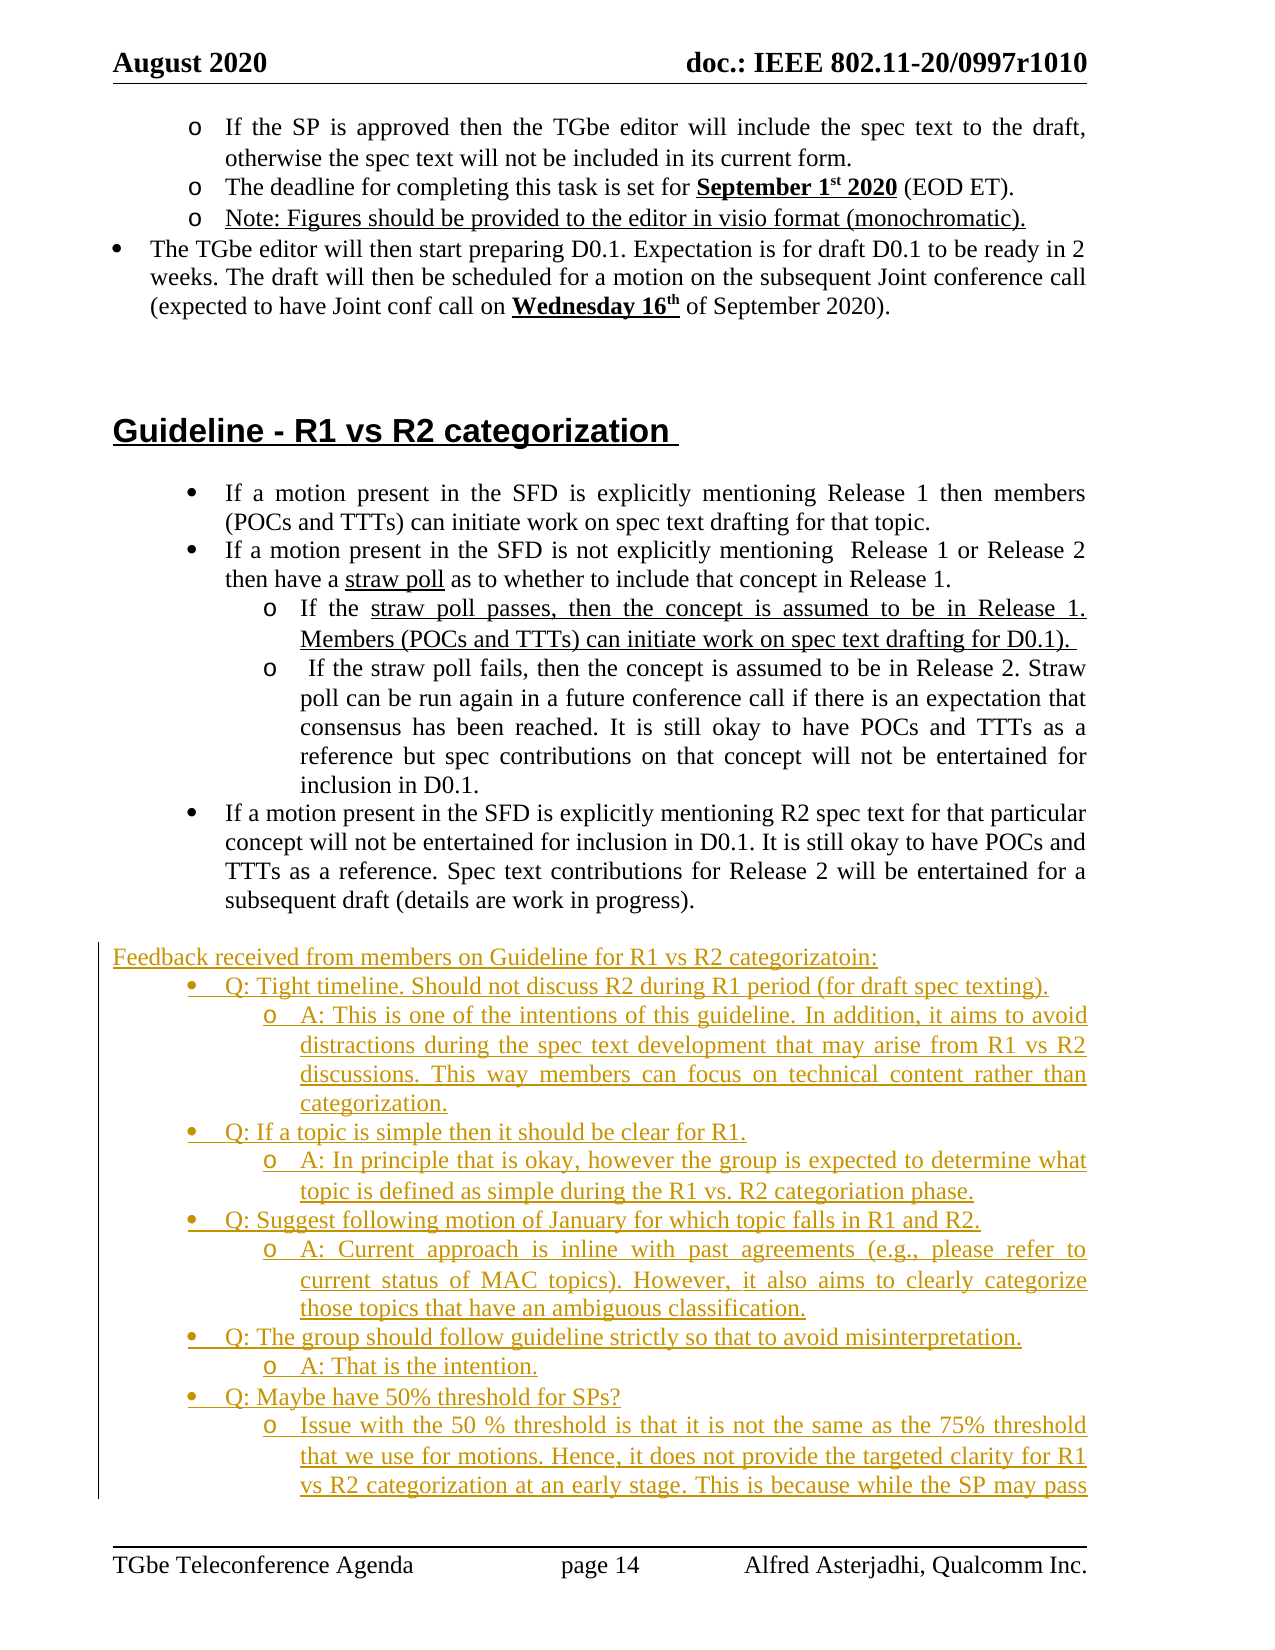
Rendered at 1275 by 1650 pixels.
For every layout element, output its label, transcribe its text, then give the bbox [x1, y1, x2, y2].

list If a motion present in the SFD is explicitly mentioning Release 1 then members (POCs and TTTs) can initiate work on spec text drafting for that topic. [187, 478, 1087, 536]
list The TGbe editor will then start preparing D0.1. Expectation is for draft D0.1 to be ready in 2 weeks. The draft will then be scheduled for a motion on the subsequent Joint conference call (expected to have Joint conf call on Wednesday 16th of September 2020). [112, 234, 1087, 320]
list If a motion present in the SFD is explicitly mentioning R2 spec text for that particular concept will not be entertained for inclusion in D0.1. It is still okay to have POCs and TTTs as a reference. Spec text contributions for Release 2 will be entertained for a subsequent draft (details are work in progress). [187, 798, 1087, 913]
list Note: Figures should be provided to the editor in visio format (monochromatic). [187, 203, 1087, 234]
list If the straw poll passes, then the concept is assumed to be in Release 1. Members (POCs and TTTs) can initiate work on spec text drafting for D0.1). [262, 593, 1087, 653]
list The deadline for completing this task is set for September 1st 2020 (EOD ET). [187, 172, 1087, 203]
list If a motion present in the SFD is not explicitly mentioning Release 1 or Release 2 then have a straw poll as to whether to include that concept in Release 1. [187, 536, 1087, 593]
list If the straw poll fails, then the concept is assumed to be in Release 2. Straw poll can be run again in a future conference call if there is an expectation that consensus has been reached. It is still okay to have POCs and TTTs as a reference but spec contributions on that concept will not be entertained for inclusion in D0.1. [262, 653, 1087, 798]
subtitle Guideline - R1 vs R2 categorization [112, 411, 1087, 449]
list If the SP is approved then the TGbe editor will include the spec text to the draft, otherwise the spec text will not be included in its current form. [187, 112, 1087, 172]
